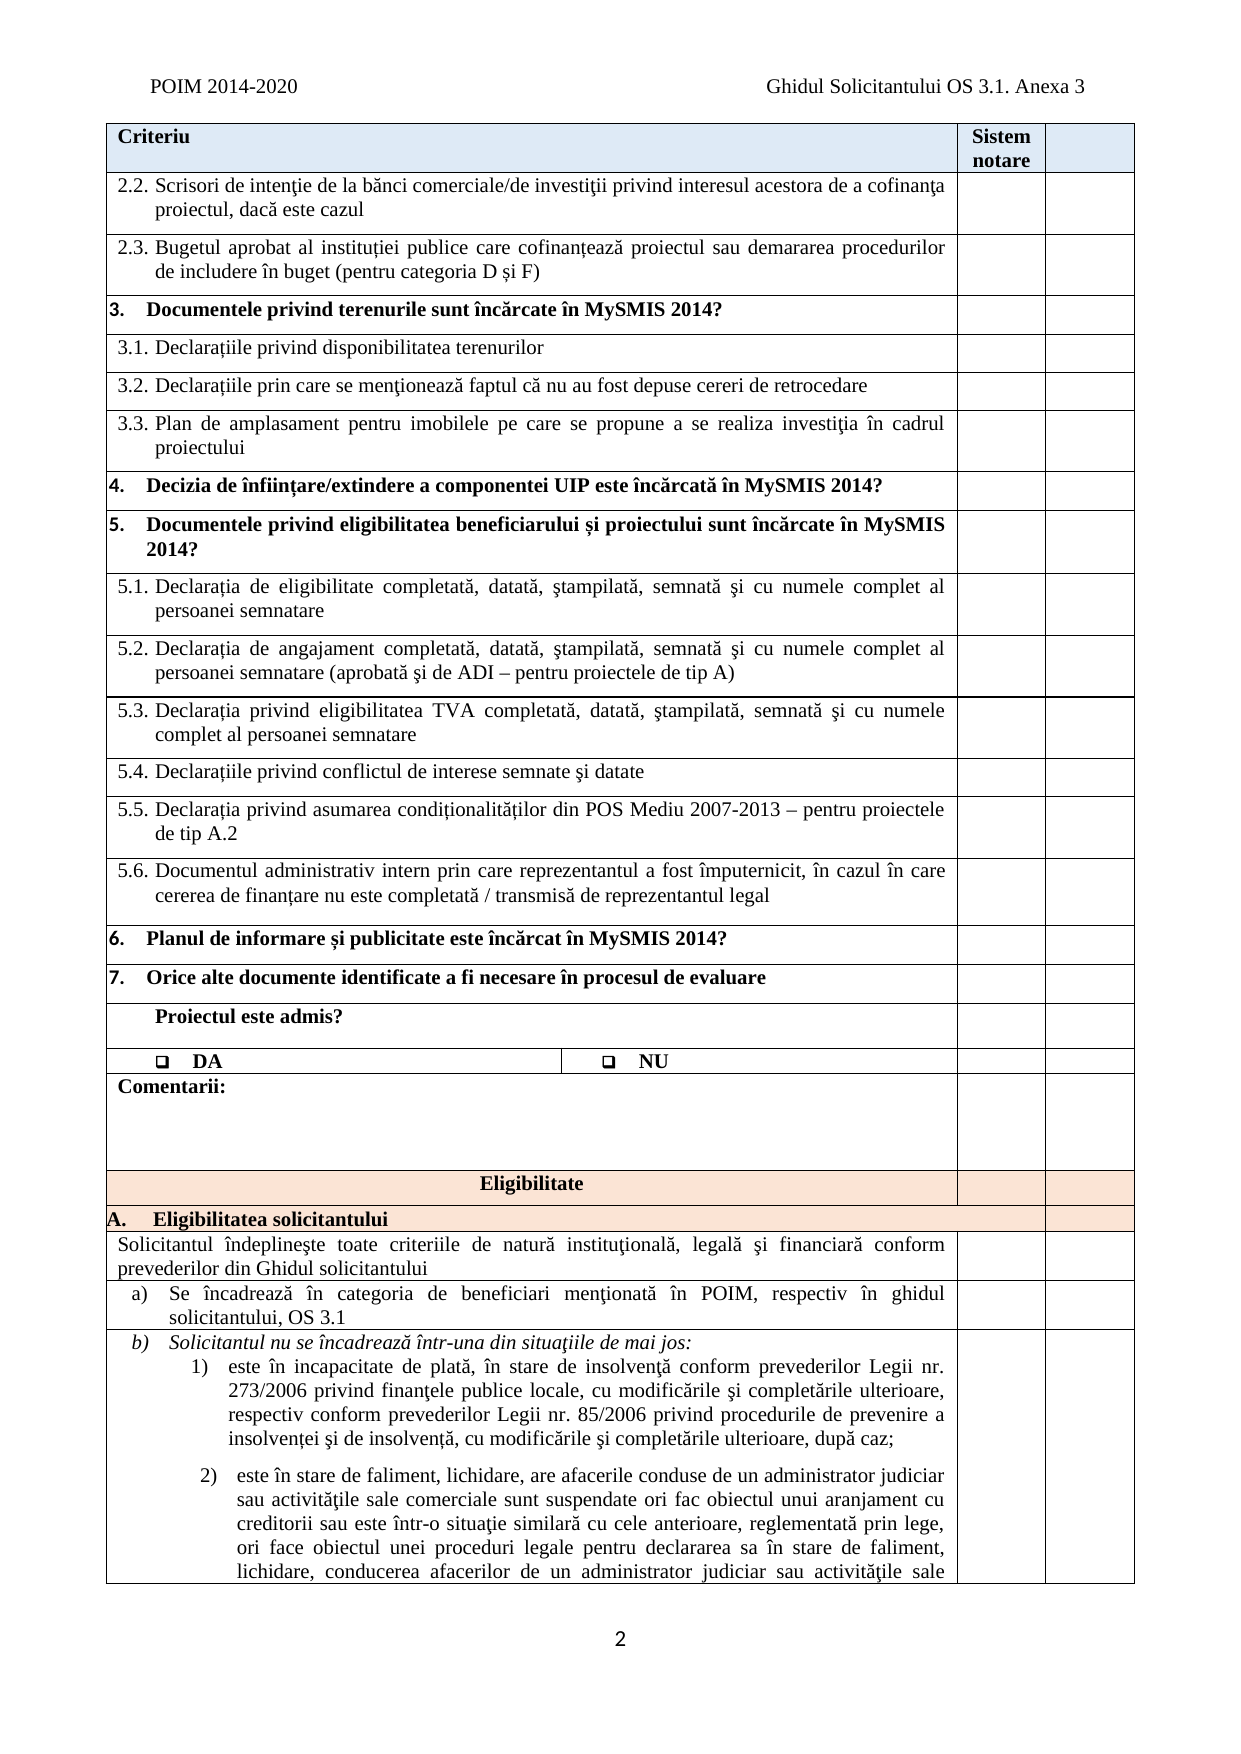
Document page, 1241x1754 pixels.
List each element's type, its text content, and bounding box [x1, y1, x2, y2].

table_cell [958, 1049, 1045, 1073]
table_cell [958, 797, 1045, 857]
table_cell [1046, 1074, 1134, 1170]
table_cell [958, 859, 1045, 924]
table_cell [1046, 411, 1134, 471]
table_cell [958, 926, 1045, 963]
table_cell [958, 636, 1045, 696]
table_cell Eligibilitate [107, 1171, 957, 1205]
table_cell [1046, 296, 1134, 334]
table_cell [958, 1281, 1045, 1329]
table_cell [1046, 472, 1134, 510]
table_cell Planul de informare și publicitate este încărcat în MySMIS 2014? [107, 926, 957, 963]
table_cell [1046, 965, 1134, 1002]
table_cell [1046, 1281, 1134, 1329]
table_cell Solicitantul îndeplineşte toate criteriile de natură instituţională, legală şi financiară conform prevederilor din Ghidul solicitantului [107, 1232, 957, 1280]
table_cell Scrisori de intenţie de la bănci comerciale/de investiţii privind interesul acestora de a cofinanţa proiectul, dacă este cazul [107, 173, 957, 234]
table_cell Declarația privind asumarea condiționalităților din POS Mediu 2007-2013 – pentru proiectele de tip A.2 [107, 797, 957, 857]
table_cell [958, 1330, 1045, 1583]
table_cell Bugetul aprobat al instituției publice care cofinanțează proiectul sau demararea procedurilor de includere în buget (pentru categoria D și F) [107, 235, 957, 295]
table_cell [958, 235, 1045, 295]
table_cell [107, 1330, 957, 1583]
table_cell [958, 1232, 1045, 1280]
table_cell [958, 1004, 1045, 1047]
table_cell [1046, 797, 1134, 857]
table_cell [958, 335, 1045, 372]
table_cell [1046, 1049, 1134, 1073]
table_cell [1046, 1206, 1134, 1231]
table_cell Documentele privind terenurile sunt încărcate în MySMIS 2014? [107, 296, 957, 334]
table_cell [958, 1171, 1045, 1205]
table_cell Documentele privind eligibilitatea beneficiarului și proiectului sunt încărcate în MySMIS 2014? [107, 511, 957, 573]
table_cell Declarația privind eligibilitatea TVA completată, datată, ştampilată, semnată şi cu numele complet al persoanei semnatare [107, 698, 957, 758]
table_cell [1046, 335, 1134, 372]
table_cell [958, 698, 1045, 758]
table_cell Declarațiile privind disponibilitatea terenurilor [107, 335, 957, 372]
table_cell Declarațiile prin care se menţionează faptul că nu au fost depuse cereri de retrocedare [107, 373, 957, 409]
table_cell [958, 373, 1045, 409]
table_cell [958, 759, 1045, 796]
table_cell [1046, 574, 1134, 635]
table_cell [958, 965, 1045, 1002]
table_cell Decizia de înființare/extindere a componentei UIP este încărcată în MySMIS 2014? [107, 472, 957, 510]
table_cell Orice alte documente identificate a fi necesare în procesul de evaluare [107, 965, 957, 1002]
table_cell [1046, 173, 1134, 234]
table_cell Eligibilitatea solicitantului [107, 1206, 1045, 1231]
table_cell [958, 472, 1045, 510]
table_cell [1046, 1330, 1134, 1583]
table_cell [958, 173, 1045, 234]
table_cell [1046, 373, 1134, 409]
table_cell [1046, 759, 1134, 796]
table_cell [1046, 1004, 1134, 1047]
table_cell Declarația de eligibilitate completată, datată, ştampilată, semnată şi cu numele complet al persoanei semnatare [107, 574, 957, 635]
table_cell [1046, 926, 1134, 963]
table_cell DA [107, 1049, 561, 1073]
table_header Sistem notare [958, 124, 1045, 172]
table_cell [1046, 235, 1134, 295]
table_cell Comentarii: [107, 1074, 957, 1170]
table_cell [958, 411, 1045, 471]
table_cell [1046, 511, 1134, 573]
table_cell [958, 511, 1045, 573]
table_cell Se încadrează în categoria de beneficiari menţionată în POIM, respectiv în ghidul solicitantului, OS 3.1 [107, 1281, 957, 1329]
table_cell [958, 1074, 1045, 1170]
table_header [1046, 124, 1134, 172]
table_cell Declarația de angajament completată, datată, ştampilată, semnată şi cu numele complet al persoanei semnatare (aprobată şi de ADI – pentru proiectele de tip A) [107, 636, 957, 696]
table_cell NU [562, 1049, 957, 1073]
table_cell Declarațiile privind conflictul de interese semnate şi datate [107, 759, 957, 796]
table_cell [1046, 1232, 1134, 1280]
table_cell Documentul administrativ intern prin care reprezentantul a fost împuternicit, în cazul în care cererea de finanțare nu este completată / transmisă de reprezentantul legal [107, 859, 957, 924]
table_cell [958, 574, 1045, 635]
table_cell Plan de amplasament pentru imobilele pe care se propune a se realiza investiţia în cadrul proiectului [107, 411, 957, 471]
table_cell [1046, 859, 1134, 924]
table_header Criteriu [107, 124, 957, 172]
table_cell [1046, 698, 1134, 758]
table_cell [958, 296, 1045, 334]
table_cell [1046, 1171, 1134, 1205]
table_cell Proiectul este admis? [107, 1004, 957, 1047]
table_cell [1046, 636, 1134, 696]
